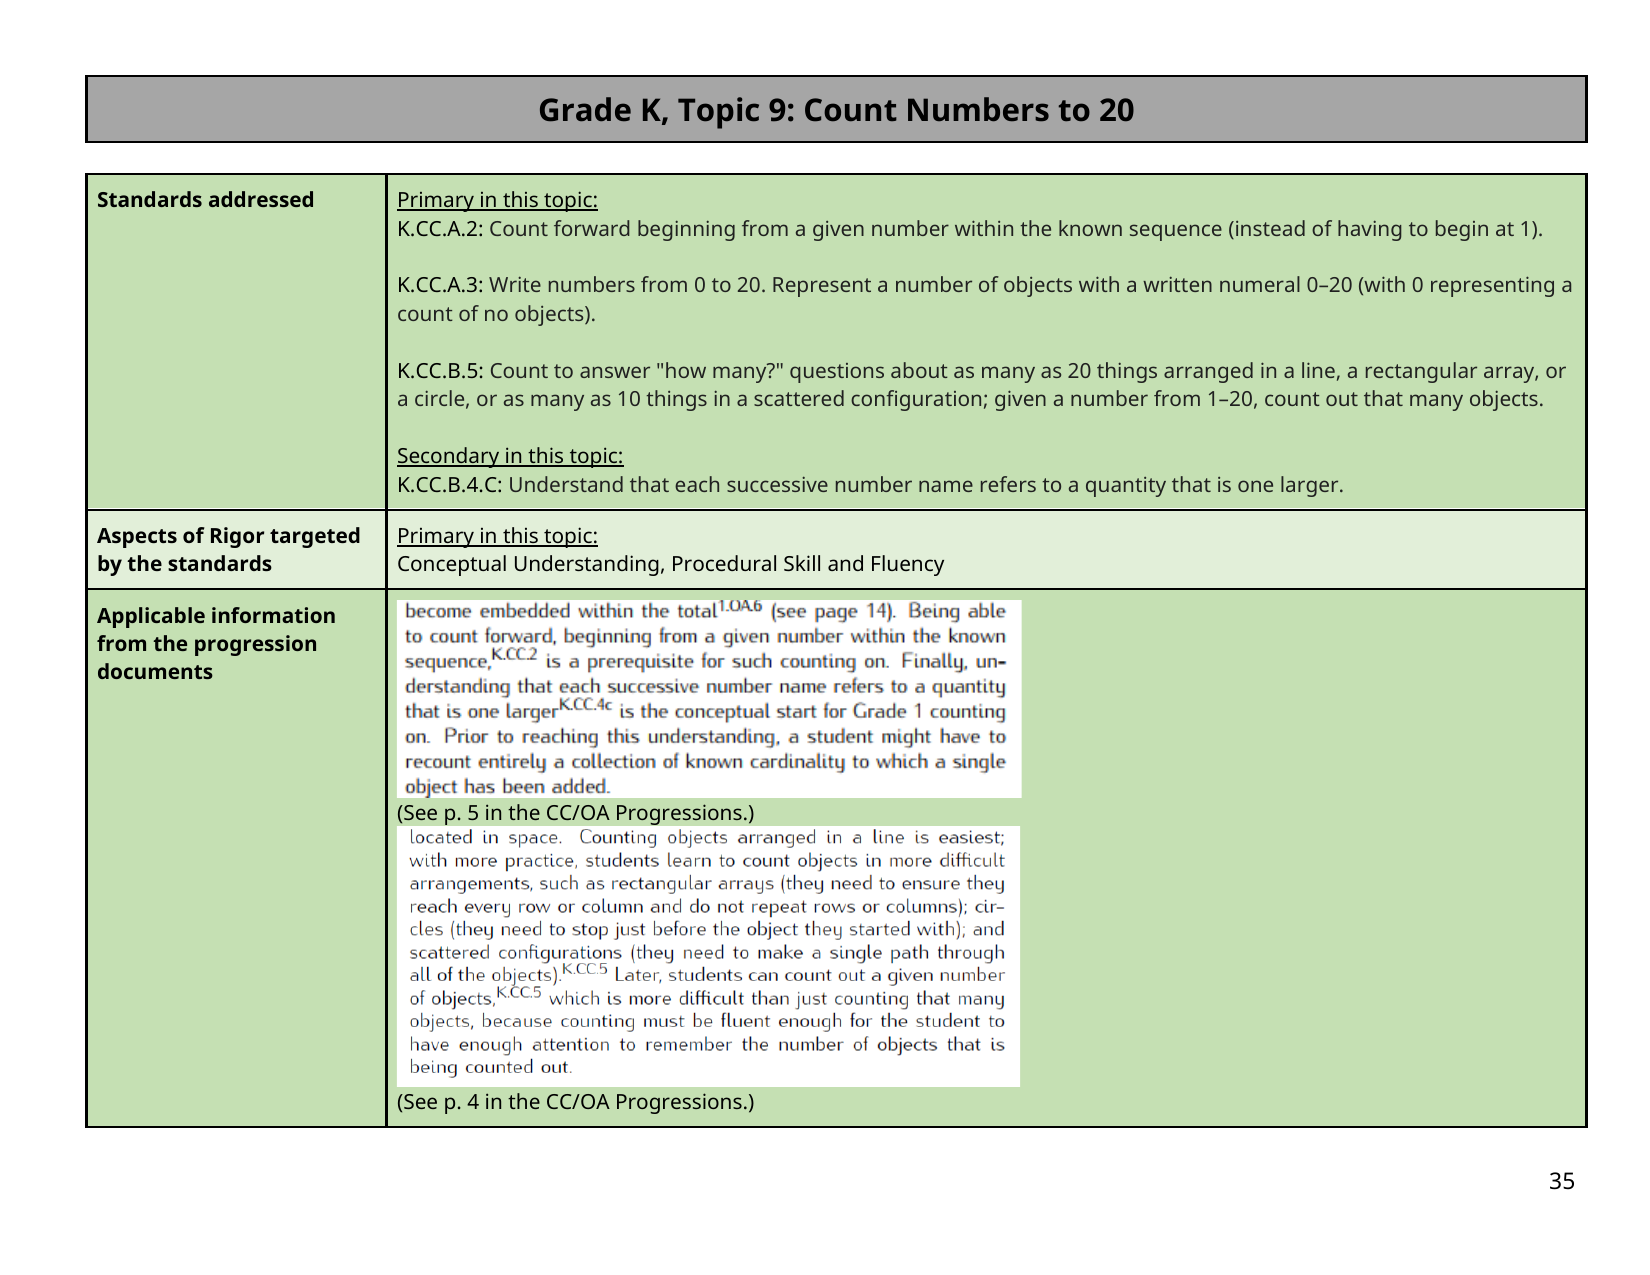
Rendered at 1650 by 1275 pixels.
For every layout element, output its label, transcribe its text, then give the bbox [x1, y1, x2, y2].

picture [396, 826, 1021, 1087]
table_cell Primary in this topic: Conceptual Understanding, Procedural Skill and Fluency [388, 511, 1585, 588]
table_cell Aspects of Rigor targeted by the standards [88, 511, 385, 588]
table_cell Applicable information from the progression documents [88, 590, 385, 1126]
table_header Standards addressed [88, 175, 385, 508]
table_cell (See p. 5 in the CC/OA Progressions.) (See p. 4 in the CC/OA Progressions.) [388, 590, 1585, 1126]
table_header Grade K, Topic 9: Count Numbers to 20 [88, 77, 1585, 141]
table_header Primary in this topic: K.CC.A.2: Count forward beginning from a given number within the known sequence (instead of having to begin at 1). K.CC.A.3: Write numbers from 0 to 20. Represent a number of objects with a written numeral 0–20 (with 0 representing a count of no objects). K.CC.B.5: Count to answer "how many?" questions about as many as 20 things arranged in a line, a rectangular array, or a circle, or as many as 10 things in a scattered configuration; given a number from 1–20, count out that many objects. Secondary in this topic: K.CC.B.4.C: Understand that each successive number name refers to a quantity that is one larger. [388, 175, 1585, 508]
picture [396, 600, 1022, 798]
